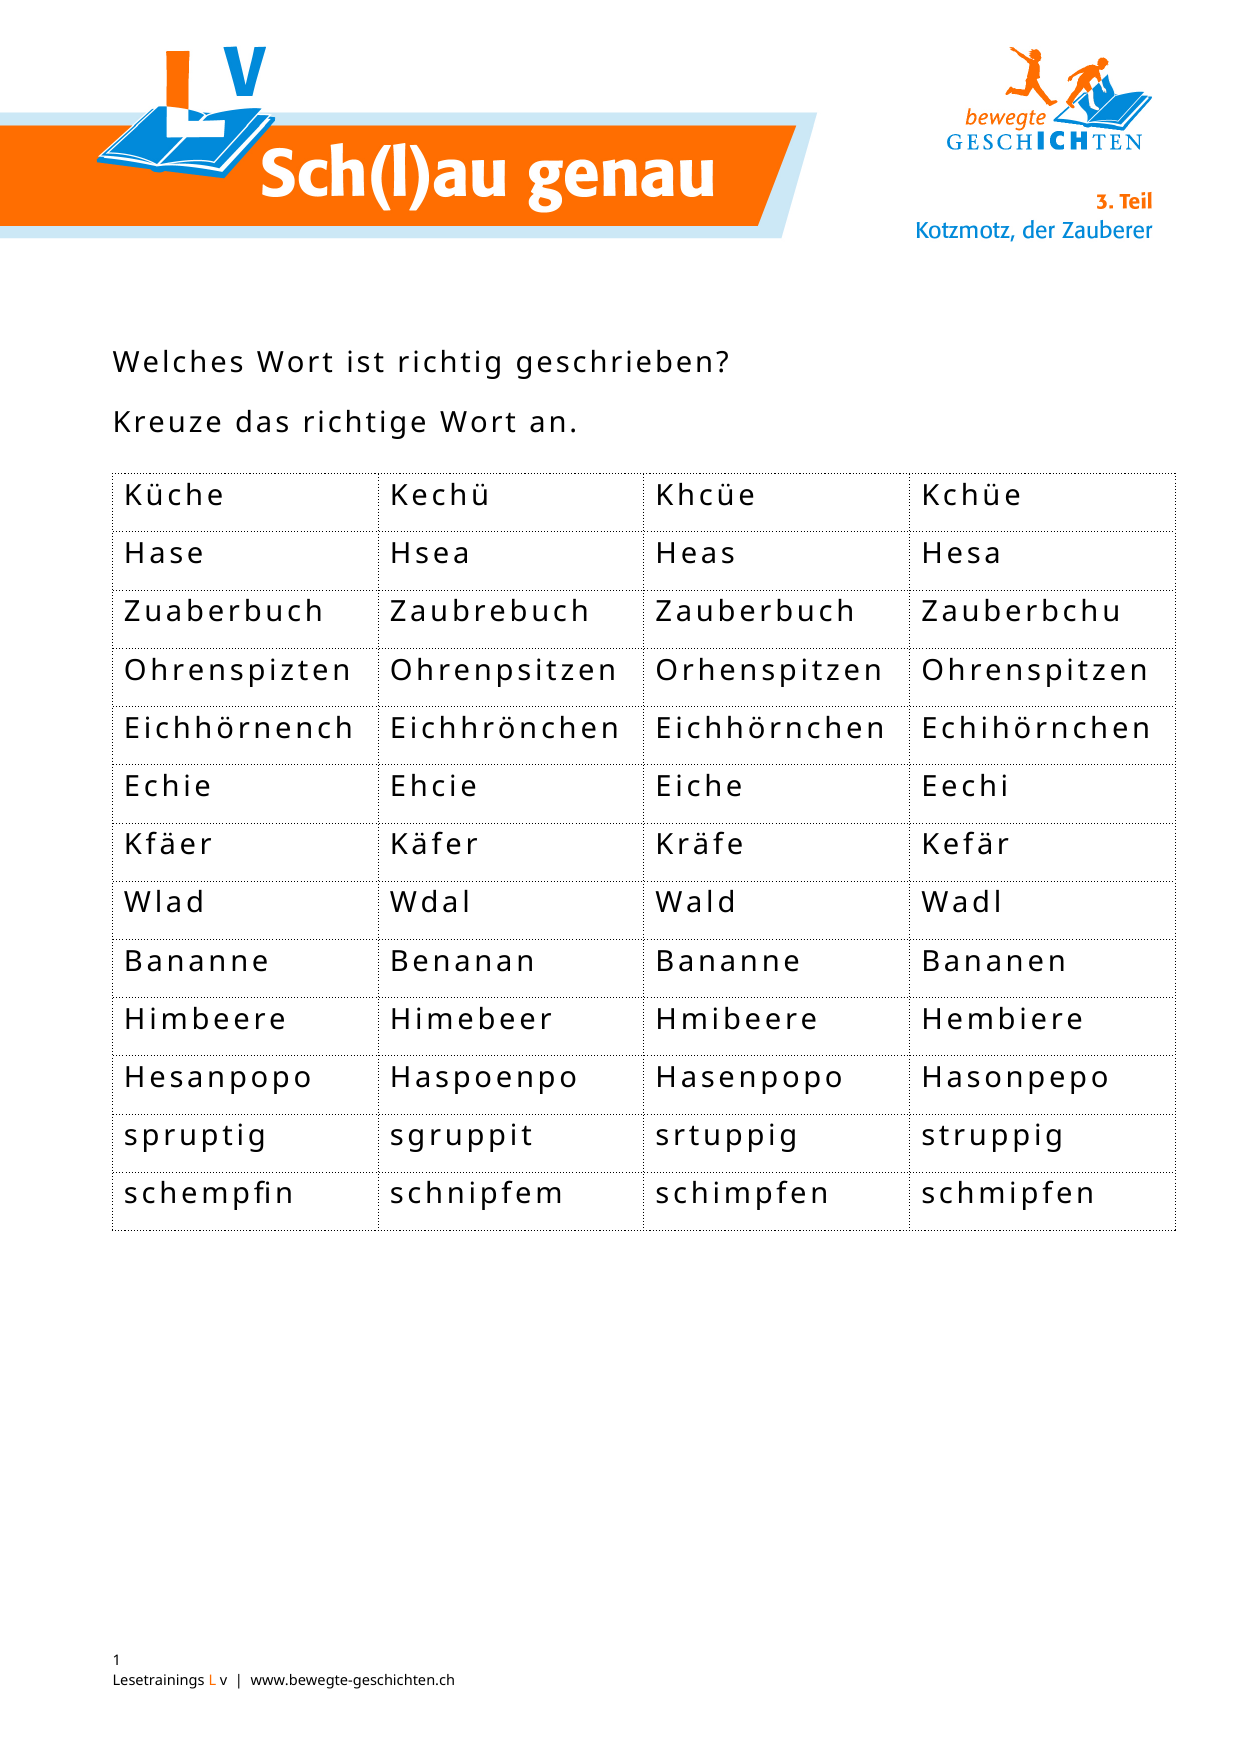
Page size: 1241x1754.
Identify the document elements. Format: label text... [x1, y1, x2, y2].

picture [0, 1, 1241, 250]
table_cell spruptig [113, 1114, 378, 1172]
table_cell Benanan [378, 939, 644, 997]
table_cell Eichhrönchen [378, 706, 644, 764]
table_cell Käfer [378, 823, 644, 881]
table_cell struppig [910, 1114, 1175, 1172]
table_cell Hembiere [910, 997, 1175, 1055]
table_cell Wadl [910, 881, 1175, 939]
table_cell schnipfem [378, 1172, 644, 1230]
table_cell Zauberbchu [910, 590, 1175, 648]
table_header Kechü [378, 473, 644, 531]
table_cell Bananne [644, 939, 910, 997]
table_cell Echie [113, 764, 378, 822]
table_cell Eichhörnchen [644, 706, 910, 764]
table_cell Heas [644, 531, 910, 589]
table_cell Hasonpepo [910, 1055, 1175, 1113]
table_header Kchüe [910, 473, 1175, 531]
table_cell Bananen [910, 939, 1175, 997]
table_cell Kräfe [644, 823, 910, 881]
table_cell Zaubrebuch [378, 590, 644, 648]
table_cell Eechi [910, 764, 1175, 822]
table_cell Ohrenspizten [113, 648, 378, 706]
table_cell Eichhörnench [113, 706, 378, 764]
table_cell Himbeere [113, 997, 378, 1055]
table_cell Wald [644, 881, 910, 939]
table_cell Haspoenpo [378, 1055, 644, 1113]
text Welches Wort ist richtig geschrieben? Kreuze das richtige Wort an. [112, 342, 1128, 441]
table_cell schimpfen [644, 1172, 910, 1230]
table_cell Orhenspitzen [644, 648, 910, 706]
table_cell Hmibeere [644, 997, 910, 1055]
table_cell Wdal [378, 881, 644, 939]
table_cell srtuppig [644, 1114, 910, 1172]
table_header Küche [113, 473, 378, 531]
table_cell Hesanpopo [113, 1055, 378, 1113]
table_cell Zuaberbuch [113, 590, 378, 648]
table_cell Wlad [113, 881, 378, 939]
table_cell Kfäer [113, 823, 378, 881]
table_cell Kefär [910, 823, 1175, 881]
table_cell Ohrenspitzen [910, 648, 1175, 706]
table_cell Bananne [113, 939, 378, 997]
table_cell Hesa [910, 531, 1175, 589]
table_cell Hasenpopo [644, 1055, 910, 1113]
table_cell Hase [113, 531, 378, 589]
table_cell sgruppit [378, 1114, 644, 1172]
table_cell Eiche [644, 764, 910, 822]
table_cell Hsea [378, 531, 644, 589]
table_cell Ehcie [378, 764, 644, 822]
table_cell Ohrenpsitzen [378, 648, 644, 706]
table_header Khcüe [644, 473, 910, 531]
table_cell Zauberbuch [644, 590, 910, 648]
table_cell Echihörnchen [910, 706, 1175, 764]
table_cell schmipfen [910, 1172, 1175, 1230]
table_cell schempfin [113, 1172, 378, 1230]
table_cell Himebeer [378, 997, 644, 1055]
